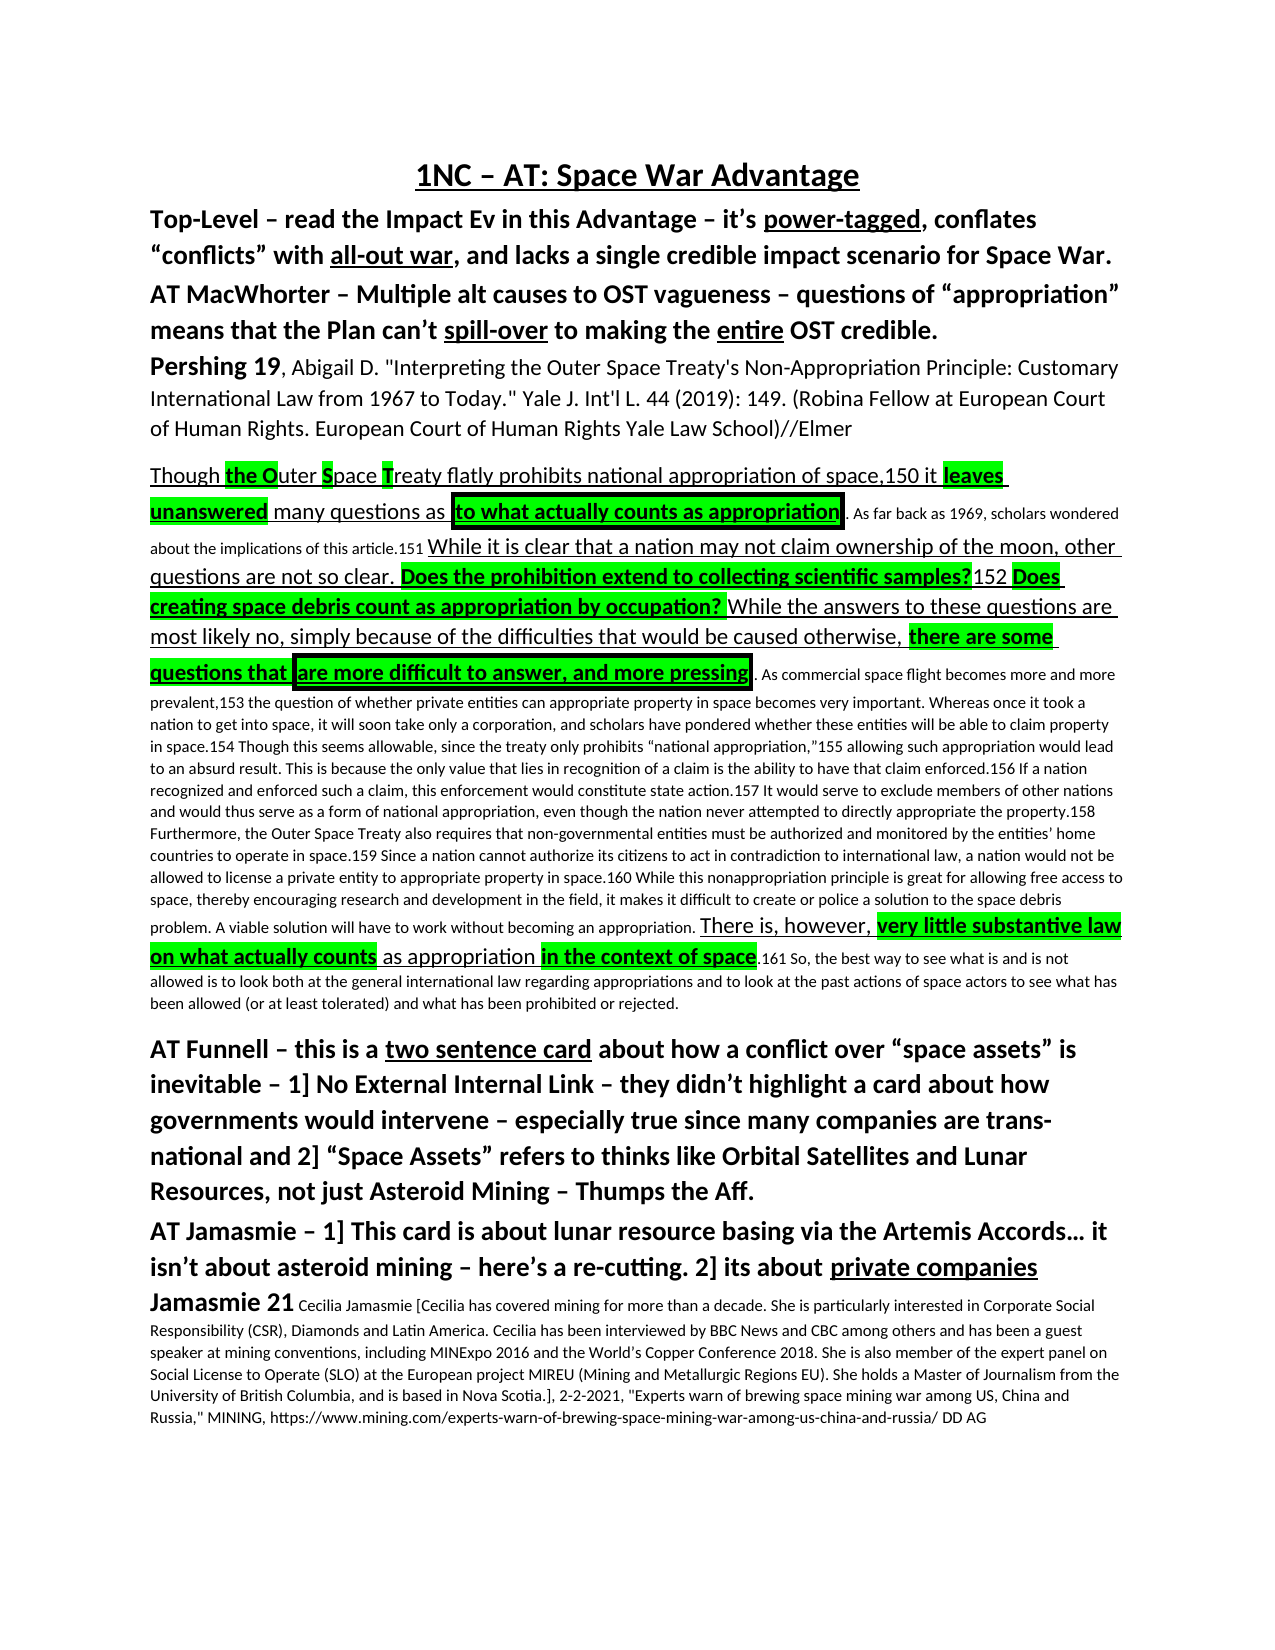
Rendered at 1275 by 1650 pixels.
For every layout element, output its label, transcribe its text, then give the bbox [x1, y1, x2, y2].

text Though the Outer Space Treaty flatly prohibits national appropriation of space,150 it leaves unanswered many questions as to what actually counts as appropriation. As far back as 1969, scholars wondered about the implications of this article.151 While it is clear that a nation may not claim ownership of the moon, other questions are not so clear. Does the prohibition extend to collecting scientific samples?152 Does creating space debris count as appropriation by occupation? While the answers to these questions are most likely no, simply because of the difficulties that would be caused otherwise, there are some questions that are more difficult to answer, and more pressing. As commercial space flight becomes more and more prevalent,153 the question of whether private entities can appropriate property in space becomes very important. Whereas once it took a nation to get into space, it will soon take only a corporation, and scholars have pondered whether these entities will be able to claim property in space.154 Though this seems allowable, since the treaty only prohibits “national appropriation,”155 allowing such appropriation would lead to an absurd result. This is because the only value that lies in recognition of a claim is the ability to have that claim enforced.156 If a nation recognized and enforced such a claim, this enforcement would constitute state action.157 It would serve to exclude members of other nations and would thus serve as a form of national appropriation, even though the nation never attempted to directly appropriate the property.158 Furthermore, the Outer Space Treaty also requires that non-governmental entities must be authorized and monitored by the entities’ home countries to operate in space.159 Since a nation cannot authorize its citizens to act in contradiction to international law, a nation would not be allowed to license a private entity to appropriate property in space.160 While this nonappropriation principle is great for allowing free access to space, thereby encouraging research and development in the field, it makes it difficult to create or police a solution to the space debris problem. A viable solution will have to work without becoming an appropriation. There is, however, very little substantive law on what actually counts as appropriation in the context of space.161 So, the best way to see what is and is not allowed is to look both at the general international law regarding appropriations and to look at the past actions of space actors to see what has been allowed (or at least tolerated) and what has been prohibited or rejected. [150, 461, 1125, 1014]
subtitle AT Jamasmie – 1] This card is about lunar resource basing via the Artemis Accords… it isn’t about asteroid mining – here’s a re-cutting. 2] its about private companies [150, 1214, 1125, 1283]
text Pershing 19, Abigail D. "Interpreting the Outer Space Treaty's Non-Appropriation Principle: Customary International Law from 1967 to Today." Yale J. Int'l L. 44 (2019): 149. (Robina Fellow at European Court of Human Rights. European Court of Human Rights Yale Law School)//Elmer [150, 349, 1125, 442]
subtitle AT MacWhorter – Multiple alt causes to OST vagueness – questions of “appropriation” means that the Plan can’t spill-over to making the entire OST credible. [150, 278, 1125, 346]
subtitle AT Funnell – this is a two sentence card about how a conflict over “space assets” is inevitable – 1] No External Internal Link – they didn’t highlight a card about how governments would intervene – especially true since many companies are trans-national and 2] “Space Assets” refers to thinks like Orbital Satellites and Lunar Resources, not just Asteroid Mining – Thumps the Aff. [150, 1032, 1125, 1207]
text Jamasmie 21 Cecilia Jamasmie [Cecilia has covered mining for more than a decade. She is particularly interested in Corporate Social Responsibility (CSR), Diamonds and Latin America. Cecilia has been interviewed by BBC News and CBC among others and has been a guest speaker at mining conventions, including MINExpo 2016 and the World’s Copper Conference 2018. She is also member of the expert panel on Social License to Operate (SLO) at the European project MIREU (Mining and Metallurgic Regions EU). She holds a Master of Journalism from the University of British Columbia, and is based in Nova Scotia.], 2-2-2021, "Experts warn of brewing space mining war among US, China and Russia," MINING, https://www.mining.com/experts-warn-of-brewing-space-mining-war-among-us-china-and-russia/ DD AG [150, 1285, 1125, 1428]
subtitle Top-Level – read the Impact Ev in this Advantage – it’s power-tagged, conflates “conflicts” with all-out war, and lacks a single credible impact scenario for Space War. [150, 202, 1125, 271]
subtitle 1NC – AT: Space War Advantage [150, 154, 1125, 195]
